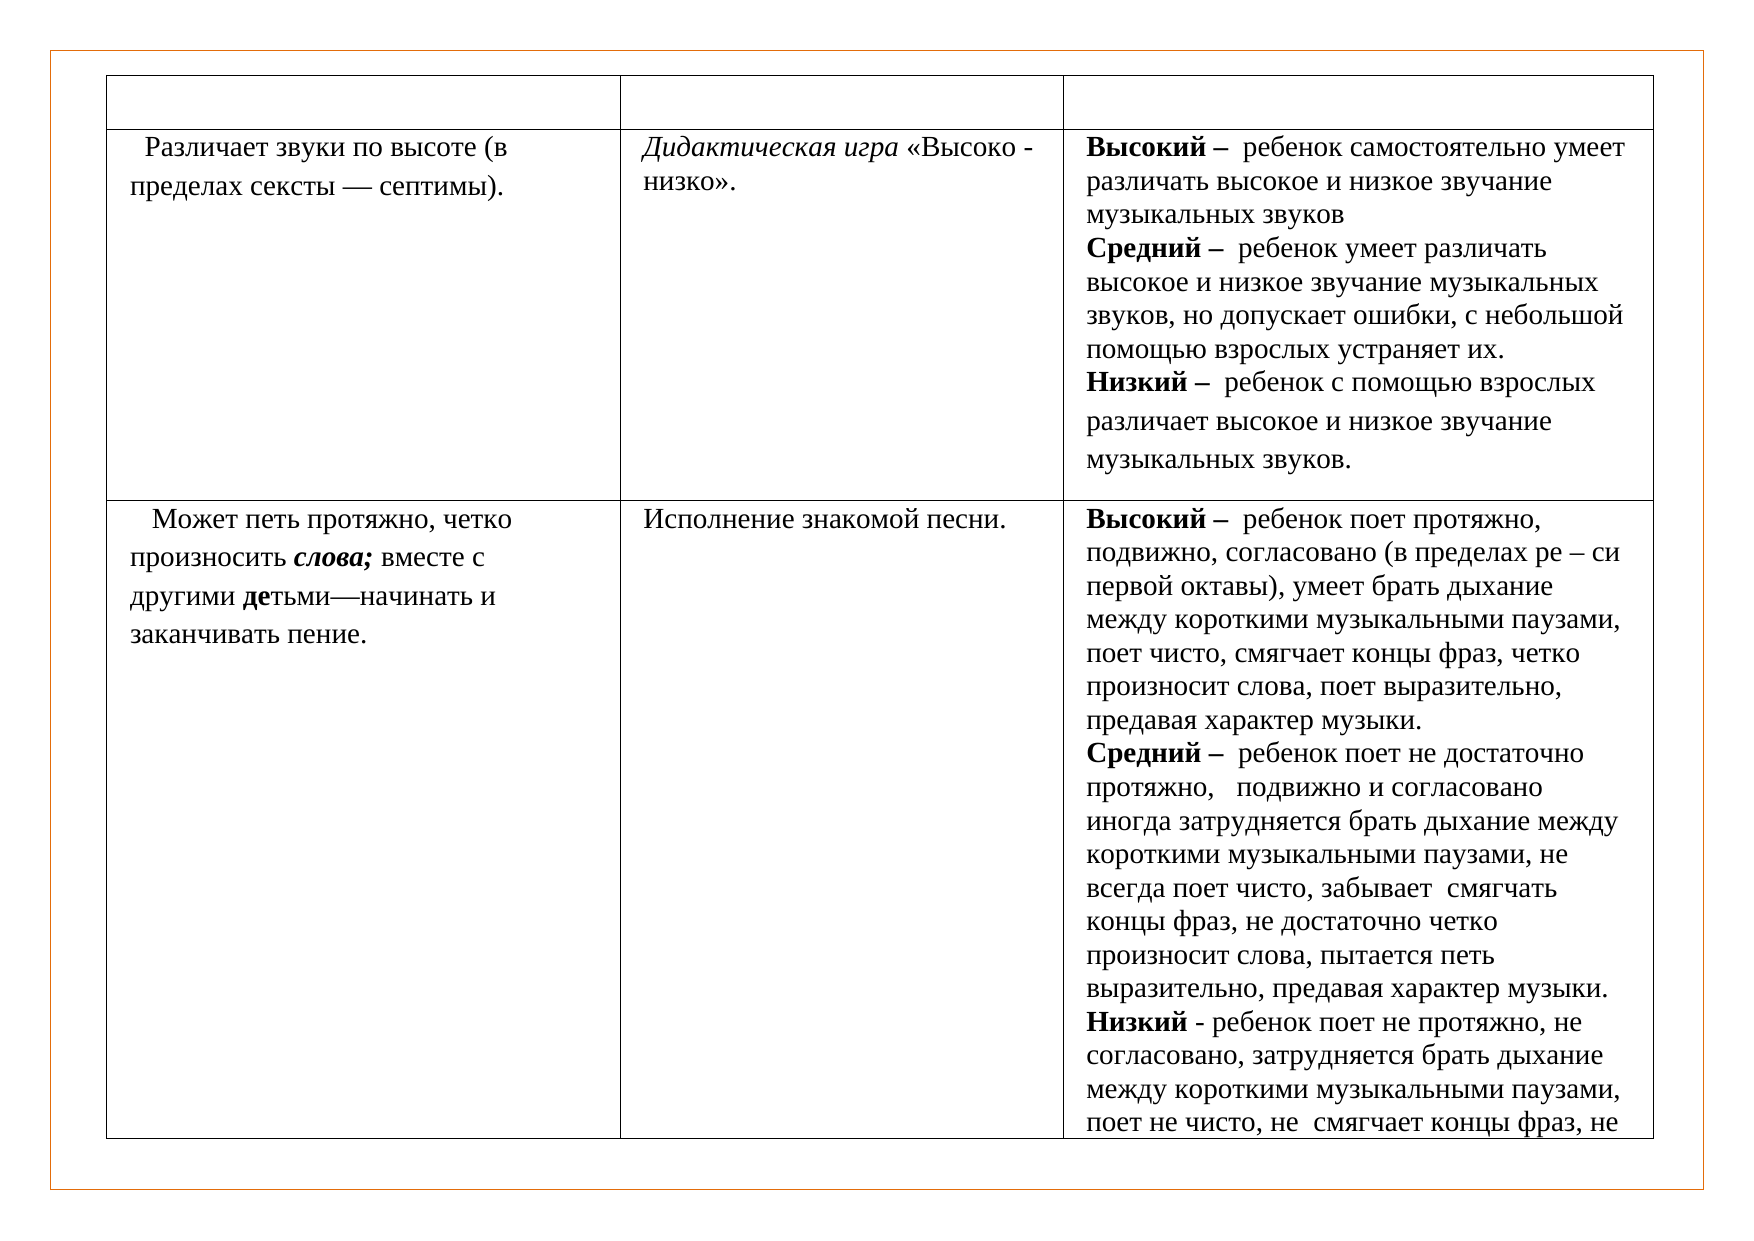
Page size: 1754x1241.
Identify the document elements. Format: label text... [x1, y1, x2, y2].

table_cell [621, 76, 1063, 128]
table_cell Различает звуки по высоте (в пределах сексты — септимы). [107, 130, 620, 500]
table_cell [1064, 501, 1653, 1138]
table_cell Дидактическая игра «Высоко - низко». [621, 130, 1063, 500]
table_cell Высокий – ребенок самостоятельно умеет различать высокое и низкое звучание музыкальных звуков Средний – ребенок умеет различать высокое и низкое звучание музыкальных звуков, но допускает ошибки, с небольшой помощью взрослых устраняет их. Низкий – ребенок с помощью взрослых различает высокое и низкое звучание музыкальных звуков. [1064, 130, 1653, 500]
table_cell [107, 76, 620, 128]
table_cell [621, 501, 1063, 1138]
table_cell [107, 501, 620, 1138]
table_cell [1064, 76, 1653, 128]
